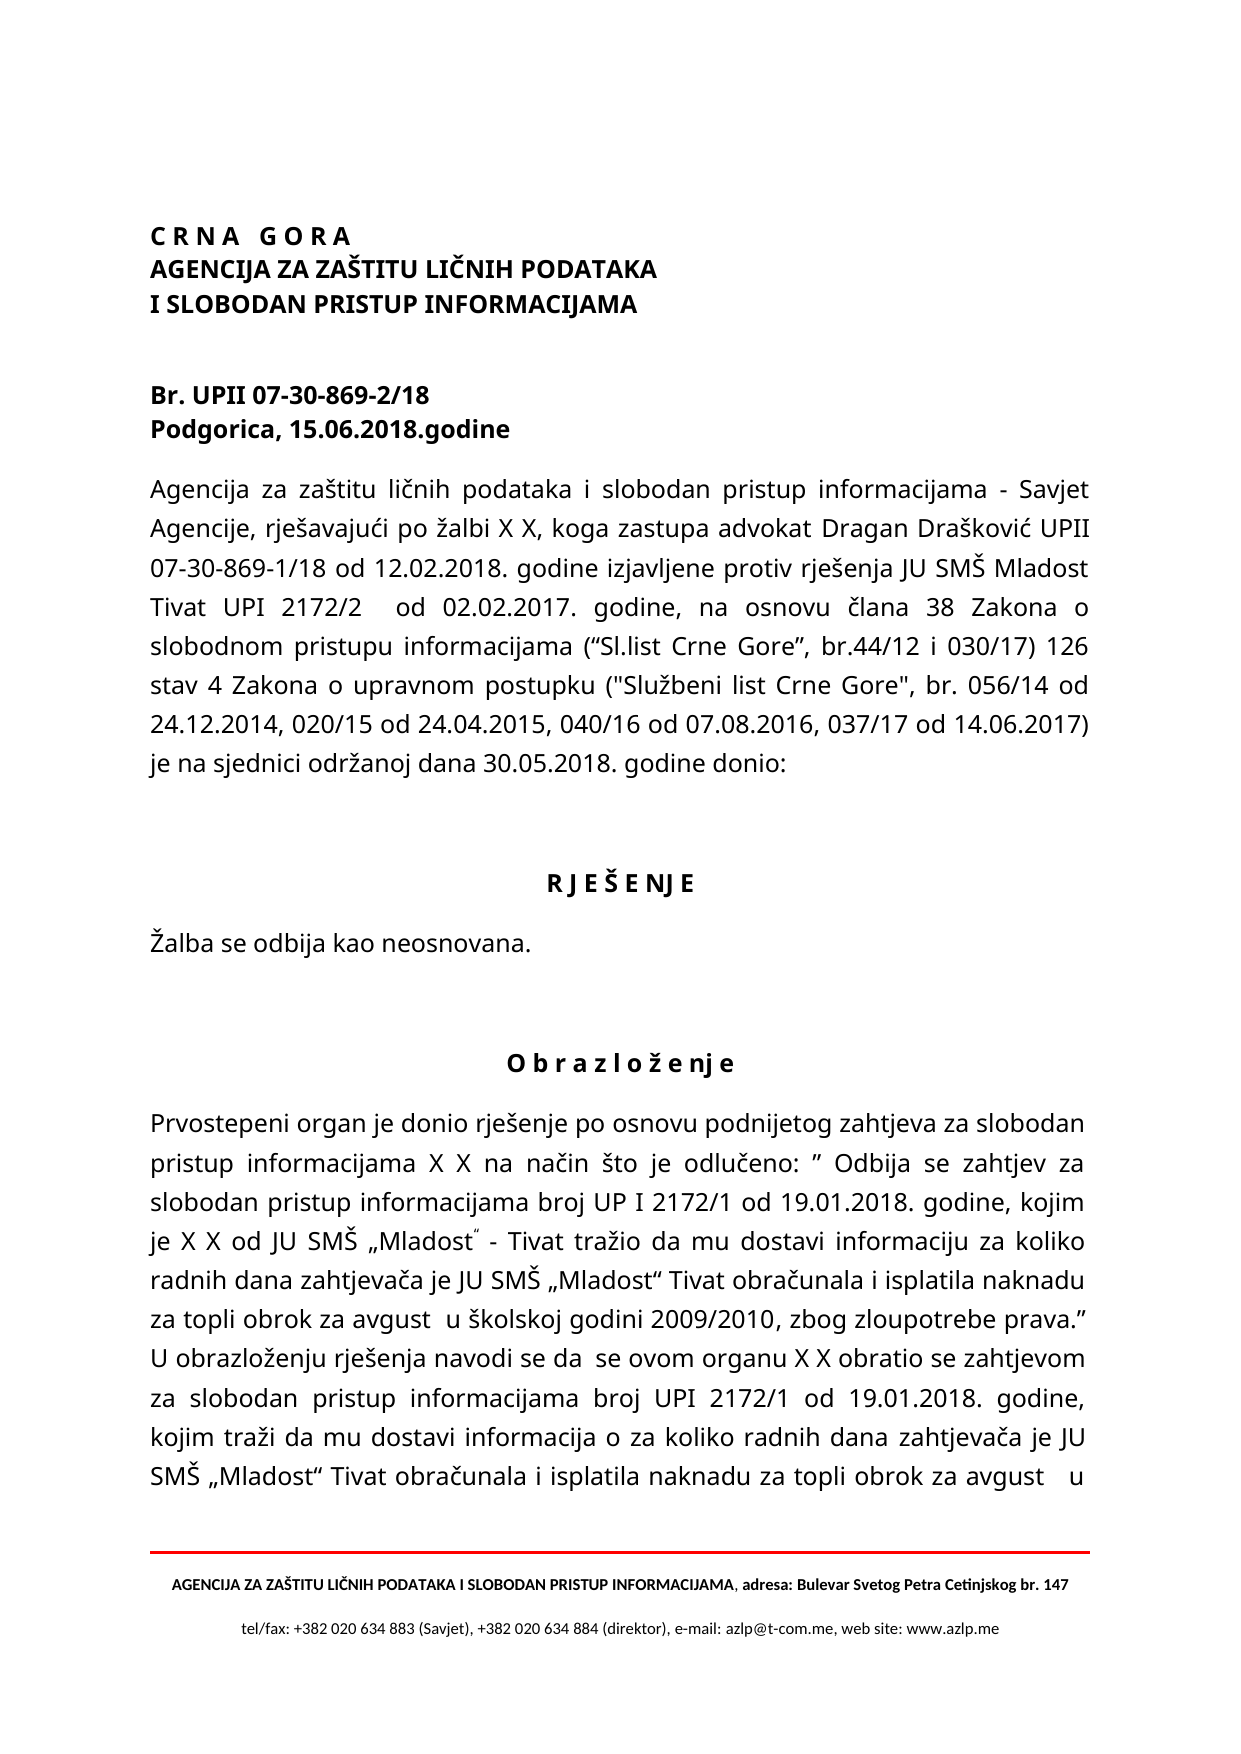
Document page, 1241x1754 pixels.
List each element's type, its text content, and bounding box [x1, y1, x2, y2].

text I SLOBODAN PRISTUP INFORMACIJAMA [150, 286, 1090, 320]
text O b r a z l o ž e nj e [150, 1046, 1090, 1080]
text C R N A G O R A [150, 218, 1090, 252]
text Podgorica, 15.06.2018.godine [150, 412, 1090, 446]
text Žalba se odbija kao neosnovana. [150, 926, 1090, 960]
text Agencija za zaštitu ličnih podataka i slobodan pristup informacijama - Savjet Agencije, rješavajući po žalbi X X, koga zastupa advokat Dragan Drašković UPII 07-30-869-1/18 od 12.02.2018. godine izjavljene protiv rješenja JU SMŠ Mladost Tivat UPI 2172/2 od 02.02.2017. godine, na osnovu člana 38 Zakona o slobodnom pristupu informacijama (“Sl.list Crne Gore”, br.44/12 i 030/17) 126 stav 4 Zakona o upravnom postupku ("Službeni list Crne Gore", br. 056/14 od 24.12.2014, 020/15 od 24.04.2015, 040/16 od 07.08.2016, 037/17 od 14.06.2017) je na sjednici održanoj dana 30.05.2018. godine donio: [150, 472, 1090, 780]
text R J E Š E NJ E [150, 866, 1090, 900]
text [150, 1106, 1086, 1493]
text Br. UPII 07-30-869-2/18 [150, 378, 1090, 412]
text AGENCIJA ZA ZAŠTITU LIČNIH PODATAKA [150, 252, 1090, 286]
